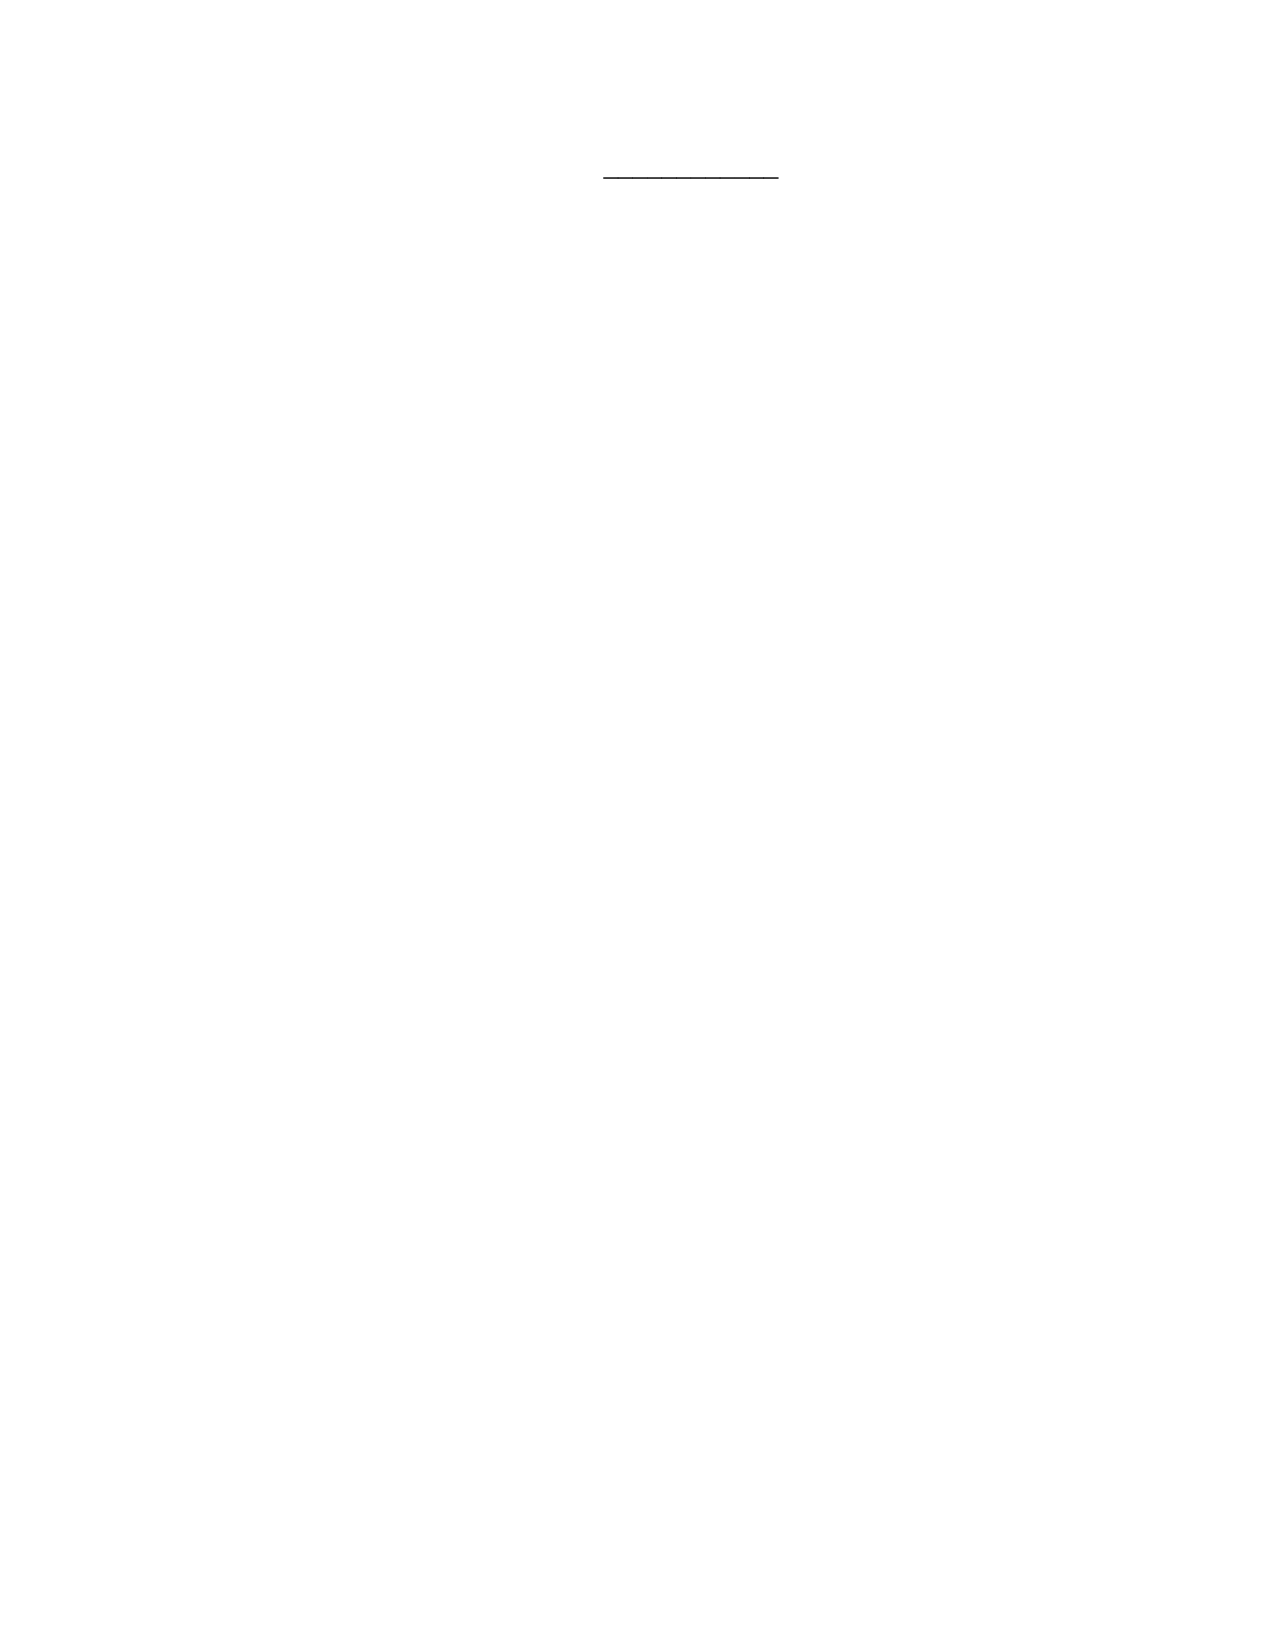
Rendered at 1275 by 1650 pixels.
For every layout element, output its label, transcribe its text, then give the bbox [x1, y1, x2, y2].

text ____________ [165, 148, 1216, 181]
